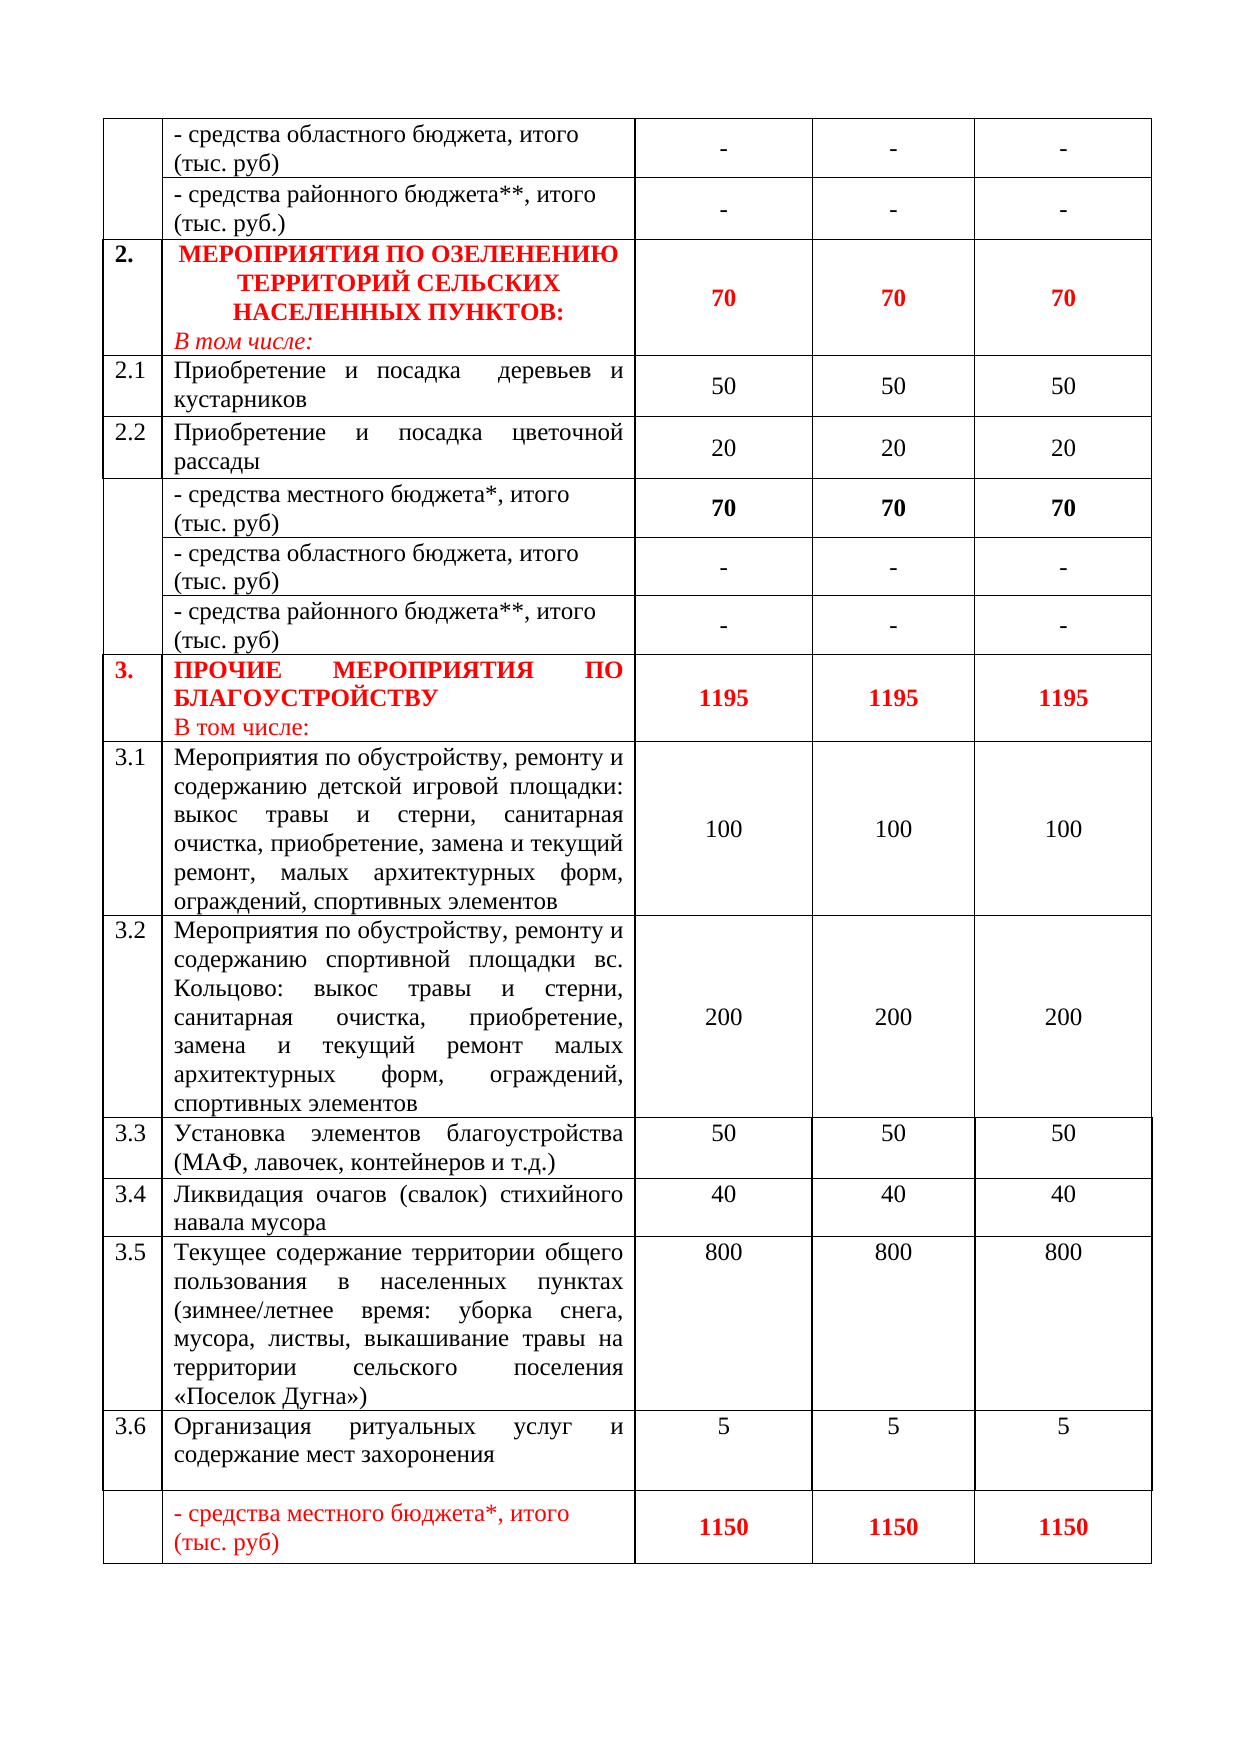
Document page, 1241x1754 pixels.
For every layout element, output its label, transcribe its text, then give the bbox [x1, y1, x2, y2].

table_cell 20 [636, 417, 812, 478]
table_cell 40 [813, 1179, 974, 1236]
table_cell 1150 [975, 1491, 1151, 1563]
table_cell Мероприятия по обустройству, ремонту и содержанию детской игровой площадки: выкос травы и стерни, санитарная очистка, приобретение, замена и текущий ремонт, малых архитектурных форм, ограждений, спортивных элементов [163, 742, 634, 914]
table_cell Приобретение и посадка цветочной рассады [163, 417, 634, 478]
table_cell - [975, 538, 1151, 595]
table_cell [163, 1491, 634, 1563]
table_cell 70 [636, 479, 812, 537]
table_cell 1195 [813, 655, 974, 741]
table_cell [104, 479, 162, 654]
table_cell 50 [636, 356, 812, 416]
table_cell 70 [975, 240, 1151, 354]
table_cell МЕРОПРИЯТИЯ ПО ОЗЕЛЕНЕНИЮ ТЕРРИТОРИЙ СЕЛЬСКИХ НАСЕЛЕННЫХ ПУНКТОВ: В том числе: [163, 240, 634, 354]
table_cell 70 [636, 240, 812, 354]
table_cell - средства областного бюджета, итого (тыс. руб) [163, 119, 634, 177]
table_cell 20 [813, 417, 974, 478]
table_cell 1195 [975, 655, 1151, 741]
table_cell - [975, 119, 1151, 177]
table_cell 70 [813, 240, 974, 354]
table_cell - [975, 178, 1151, 238]
table_cell 800 [636, 1237, 811, 1410]
table_cell - средства областного бюджета, итого (тыс. руб) [163, 538, 634, 595]
table_cell 5 [976, 1411, 1151, 1489]
table_cell 2. [104, 240, 161, 354]
table_cell 5 [636, 1411, 811, 1489]
table_cell 3.1 [104, 742, 161, 914]
table_cell 50 [813, 1118, 974, 1178]
table_cell 1150 [813, 1491, 974, 1563]
table_cell - [636, 538, 812, 595]
table_cell 1150 [636, 1491, 812, 1563]
table_cell 2.1 [104, 356, 161, 416]
table_cell 3.3 [104, 1118, 161, 1178]
table_cell Мероприятия по обустройству, ремонту и содержанию спортивной площадки вс. Кольцово: выкос травы и стерни, санитарная очистка, приобретение, замена и текущий ремонт малых архитектурных форм, ограждений, спортивных элементов [163, 916, 634, 1117]
table_cell 800 [976, 1237, 1151, 1410]
table_cell 1195 [636, 655, 812, 741]
table_cell [104, 1491, 162, 1563]
table_cell 20 [975, 417, 1151, 478]
table_cell 200 [813, 916, 974, 1117]
table_cell - [636, 596, 812, 654]
table_cell - [975, 596, 1151, 654]
table_cell 3. [104, 655, 161, 741]
table_cell 100 [636, 742, 812, 914]
table_cell 50 [813, 356, 974, 416]
table_cell 40 [976, 1179, 1151, 1236]
table_cell 50 [636, 1118, 811, 1178]
table_cell Ликвидация очагов (свалок) стихийного навала мусора [163, 1179, 634, 1236]
table_cell 800 [813, 1237, 974, 1410]
table_cell 40 [636, 1179, 811, 1236]
table_cell - средства районного бюджета**, итого (тыс. руб.) [163, 178, 634, 238]
table_cell - [813, 538, 974, 595]
table_cell 3.2 [104, 916, 161, 1117]
table_cell Текущее содержание территории общего пользования в населенных пунктах (зимнее/летнее время: уборка снега, мусора, листвы, выкашивание травы на территории сельского поселения «Поселок Дугна») [163, 1237, 634, 1410]
table_cell 70 [975, 479, 1151, 537]
table_cell 50 [976, 1118, 1151, 1178]
table_cell - [813, 596, 974, 654]
table_cell 2.2 [104, 417, 161, 478]
table_cell - средства районного бюджета**, итого (тыс. руб) [163, 596, 634, 654]
table_cell 3.5 [104, 1237, 161, 1410]
table_cell - средства местного бюджета*, итого (тыс. руб) [163, 479, 634, 537]
table_cell ПРОЧИЕ МЕРОПРИЯТИЯ ПО БЛАГОУСТРОЙСТВУ В том числе: [163, 655, 634, 741]
table_cell 100 [975, 742, 1151, 914]
table_cell Установка элементов благоустройства (МАФ, лавочек, контейнеров и т.д.) [163, 1118, 634, 1178]
table_cell 100 [813, 742, 974, 914]
table_cell - [813, 178, 974, 238]
table_cell - [813, 119, 974, 177]
table_cell 50 [975, 356, 1151, 416]
table_cell - [636, 119, 812, 177]
table_cell 200 [636, 916, 812, 1117]
table_cell 200 [975, 916, 1151, 1117]
table_cell - [636, 178, 812, 238]
table_cell 70 [813, 479, 974, 537]
table_cell 3.6 [104, 1411, 161, 1489]
table_cell 5 [813, 1411, 974, 1489]
table_cell 3.4 [104, 1179, 161, 1236]
table_cell Приобретение и посадка деревьев и кустарников [163, 356, 634, 416]
table_cell Организация ритуальных услуг и содержание мест захоронения [163, 1411, 634, 1489]
